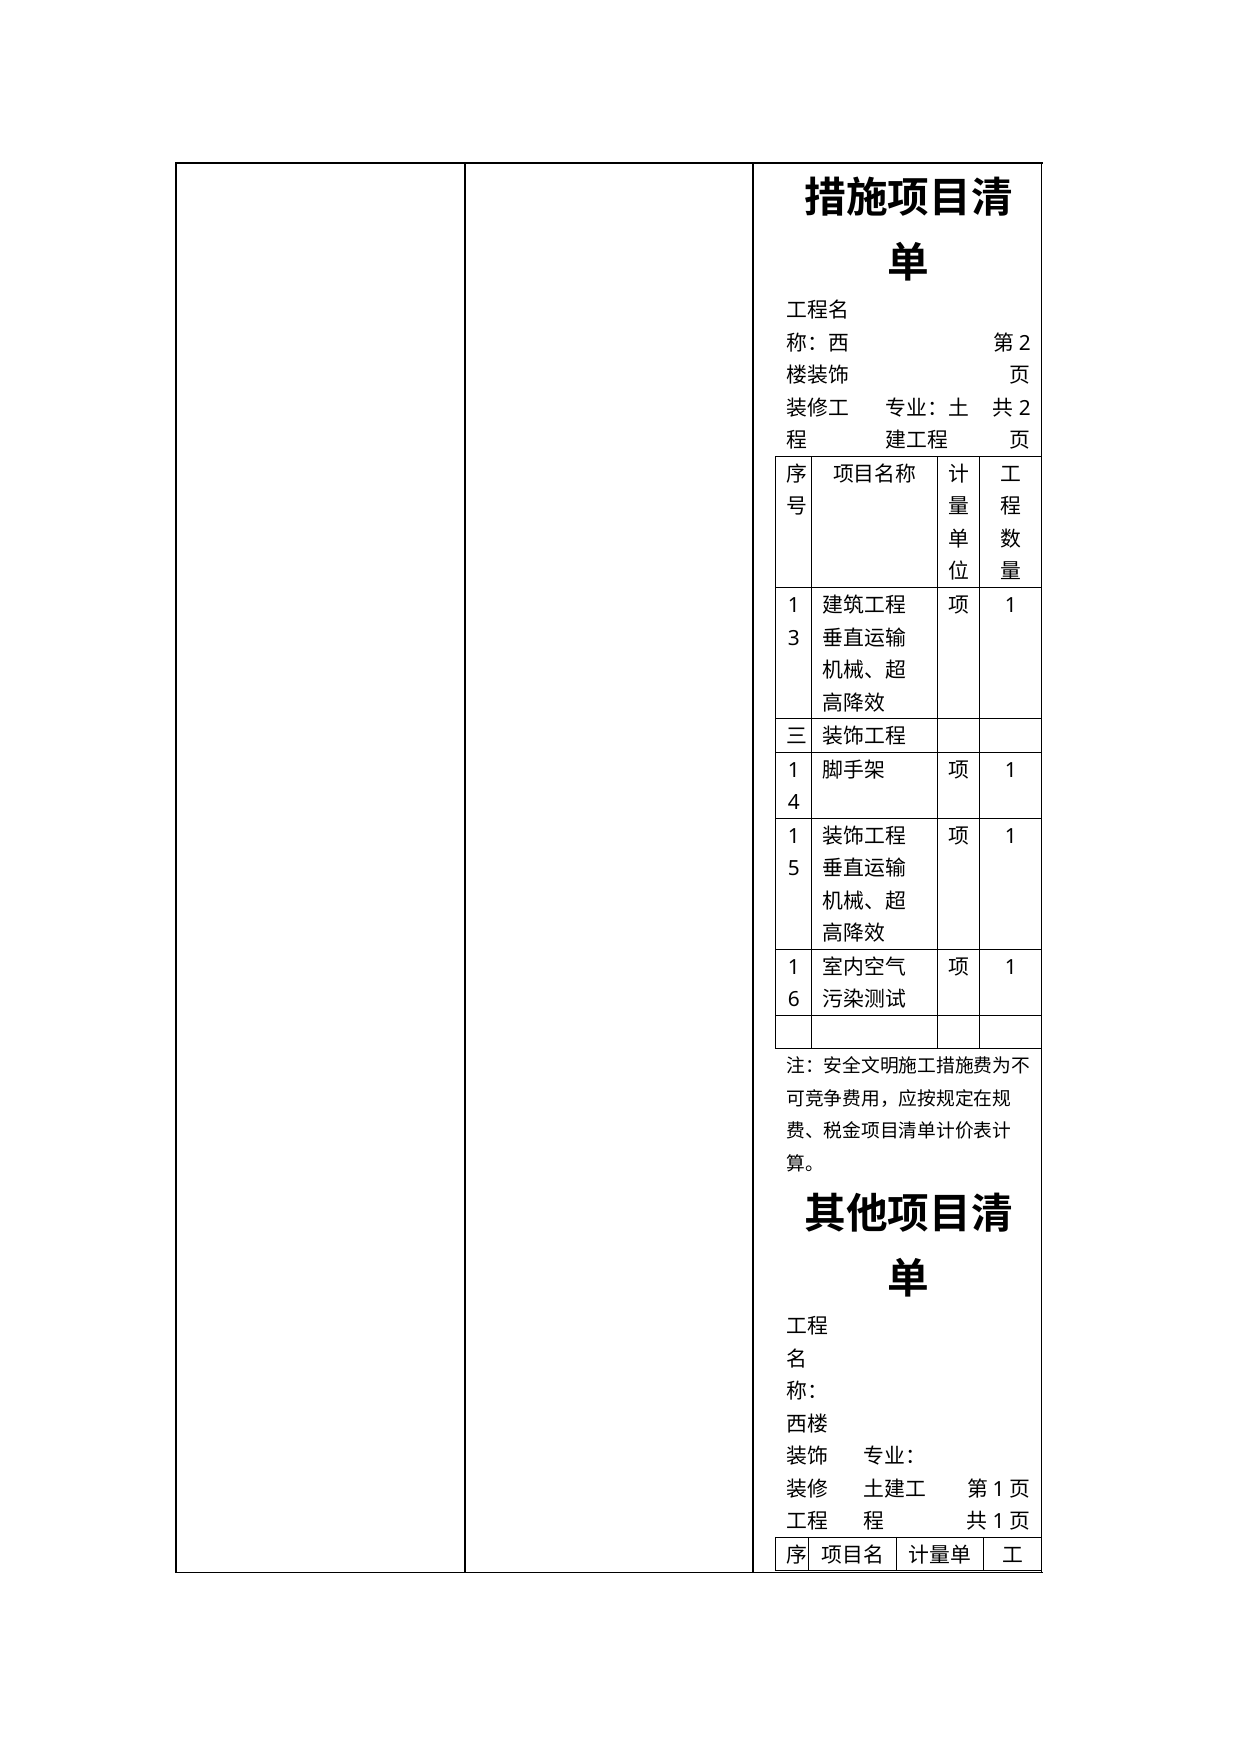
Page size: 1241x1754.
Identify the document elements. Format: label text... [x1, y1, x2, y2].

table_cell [754, 164, 1041, 1571]
table_cell [177, 164, 464, 1571]
table_cell 1 [466, 164, 752, 1571]
